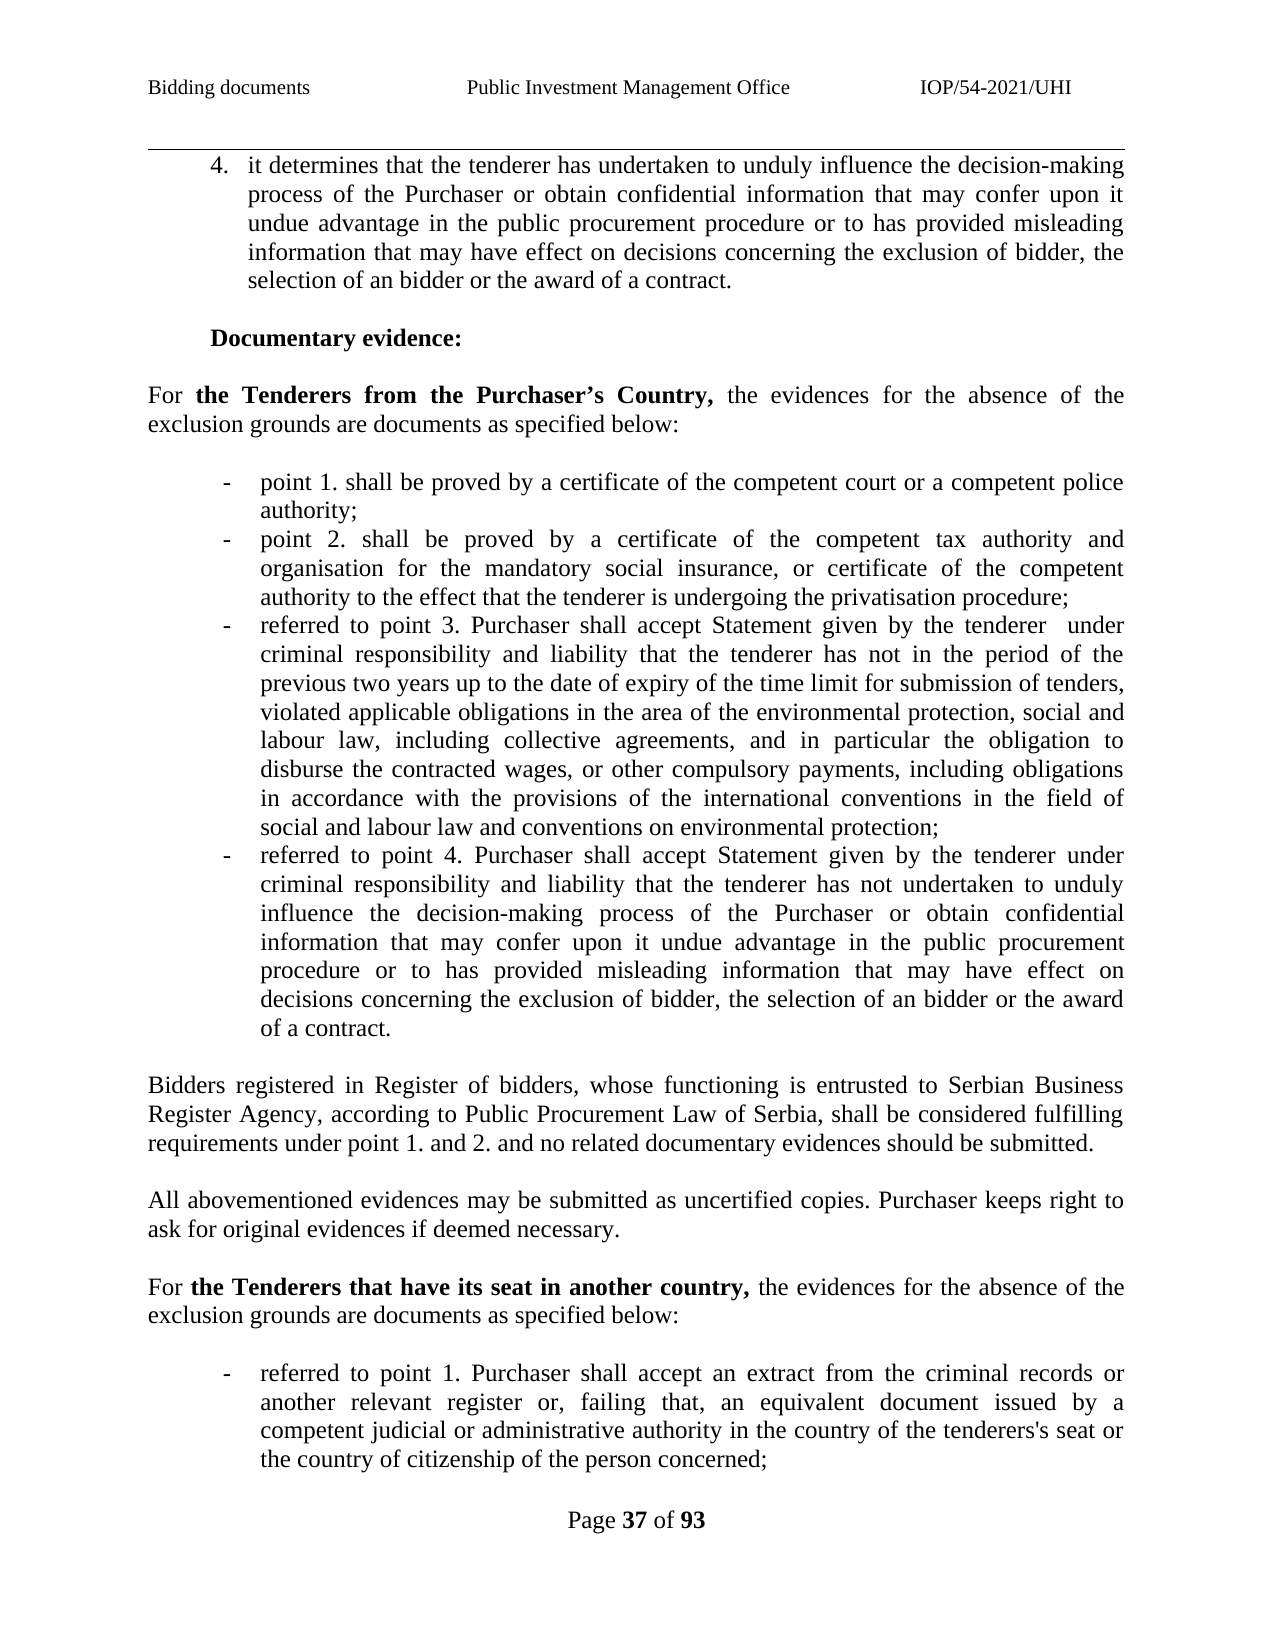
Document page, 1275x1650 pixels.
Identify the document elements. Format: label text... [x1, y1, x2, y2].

list point 1. shall be proved by a certificate of the competent court or a competent police authority; [223, 467, 1125, 524]
list referred to point 1. Purchaser shall accept an extract from the criminal records or another relevant register or, failing that, an equivalent document issued by a competent judicial or administrative authority in the country of the tenderers's seat or the country of citizenship of the person concerned; [223, 1358, 1125, 1473]
text Bidders registered in Register of bidders, whose functioning is entrusted to Serbian Business Register Agency, according to Public Procurement Law of Serbia, shall be considered fulfilling requirements under point 1. and 2. and no related documentary evidences should be submitted. [148, 1070, 1125, 1157]
text For the Tenderers from the Purchaser’s Country, the evidences for the absence of the exclusion grounds are documents as specified below: [148, 380, 1125, 438]
text Documentary evidence: [148, 323, 1125, 352]
text All abovementioned evidences may be submitted as uncertified copies. Purchaser keeps right to ask for original evidences if deemed necessary. [148, 1185, 1125, 1243]
list referred to point 3. Purchaser shall accept Statement given by the tenderer under criminal responsibility and liability that the tenderer has not in the period of the previous two years up to the date of expiry of the time limit for submission of tenders, violated applicable obligations in the area of the environmental protection, social and labour law, including collective agreements, and in particular the obligation to disburse the contracted wages, or other compulsory payments, including obligations in accordance with the provisions of the international conventions in the field of social and labour law and conventions on environmental protection; [223, 610, 1125, 840]
list it determines that the tenderer has undertaken to unduly influence the decision-making process of the Purchaser or obtain confidential information that may confer upon it undue advantage in the public procurement procedure or to has provided misleading information that may have effect on decisions concerning the exclusion of bidder, the selection of an bidder or the award of a contract. [210, 150, 1125, 294]
list point 2. shall be proved by a certificate of the competent tax authority and organisation for the mandatory social insurance, or certificate of the competent authority to the effect that the tenderer is undergoing the privatisation procedure; [223, 524, 1125, 610]
list referred to point 4. Purchaser shall accept Statement given by the tenderer under criminal responsibility and liability that the tenderer has not undertaken to unduly influence the decision-making process of the Purchaser or obtain confidential information that may confer upon it undue advantage in the public procurement procedure or to has provided misleading information that may have effect on decisions concerning the exclusion of bidder, the selection of an bidder or the award of a contract. [223, 840, 1125, 1042]
text For the Tenderers that have its seat in another country, the evidences for the absence of the exclusion grounds are documents as specified below: [148, 1272, 1125, 1329]
